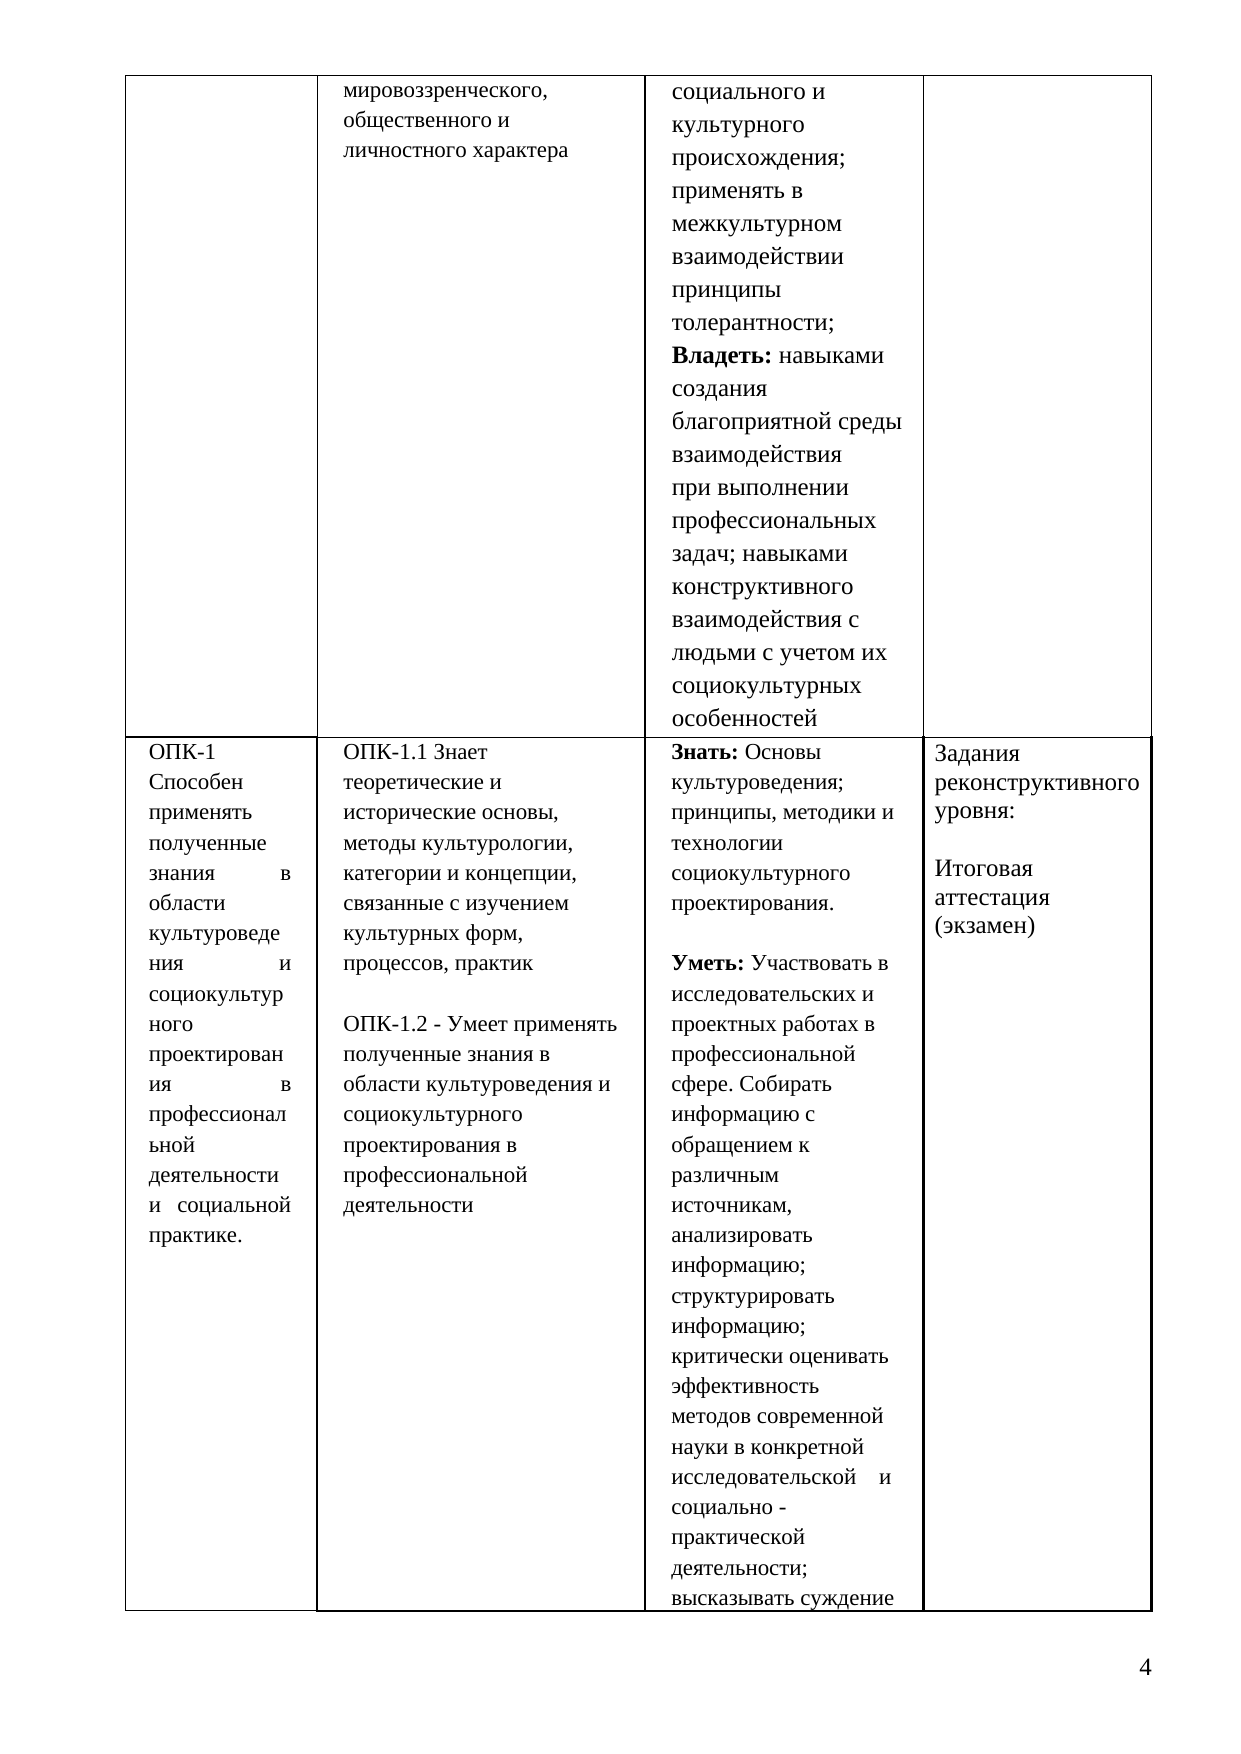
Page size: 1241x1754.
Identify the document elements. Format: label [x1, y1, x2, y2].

table_cell [924, 76, 1151, 736]
table_cell [126, 76, 317, 736]
table_cell [925, 738, 1150, 1610]
table_cell [646, 76, 923, 736]
table_cell [318, 76, 644, 736]
table_cell [646, 738, 922, 1610]
table_cell [126, 738, 316, 1610]
table_cell [318, 738, 644, 1610]
